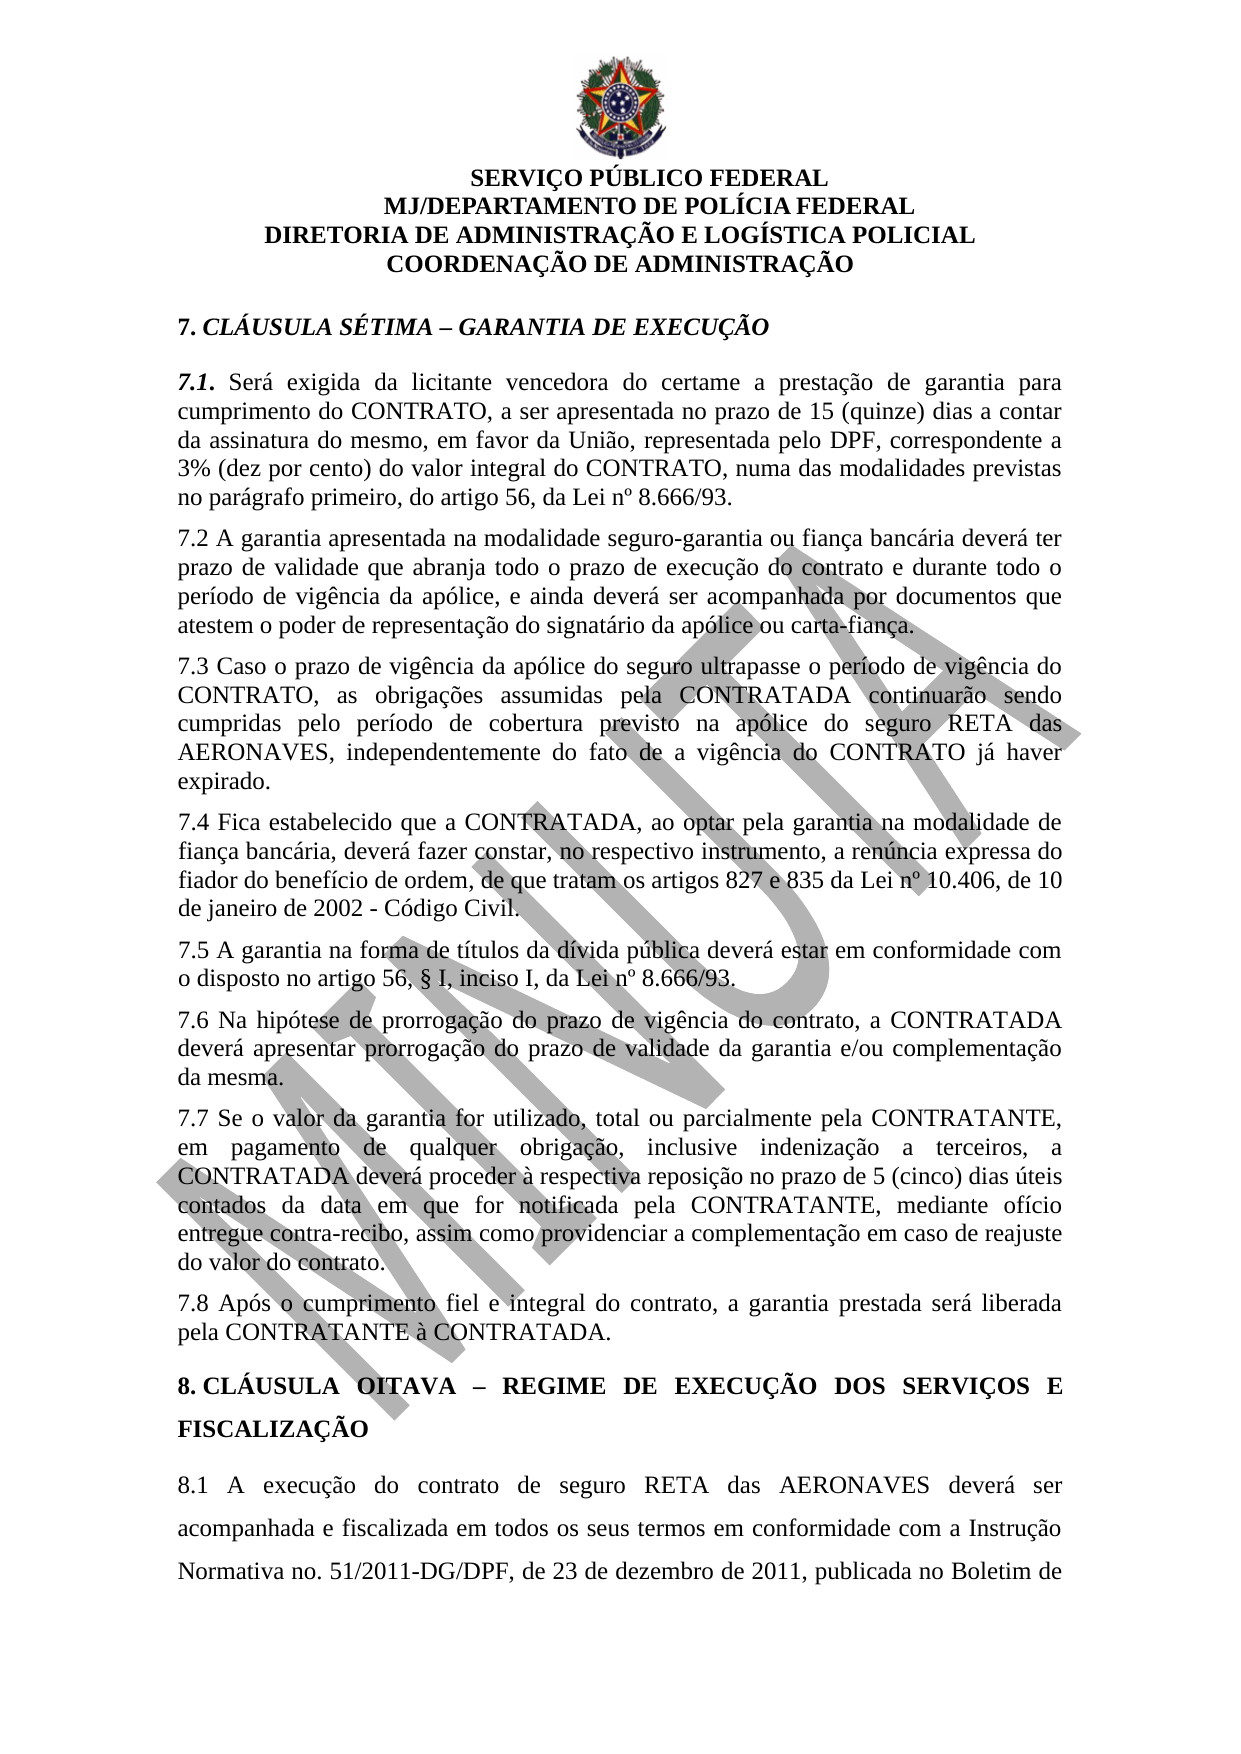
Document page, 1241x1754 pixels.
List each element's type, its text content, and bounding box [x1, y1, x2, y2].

list CLÁUSULA OITAVA – REGIME DE EXECUÇÃO DOS SERVIÇOS E FISCALIZAÇÃO [177, 1371, 1064, 1443]
text 7.2 A garantia apresentada na modalidade seguro-garantia ou fiança bancária deverá ter prazo de validade que abranja todo o prazo de execução do contrato e durante todo o período de vigência da apólice, e ainda deverá ser acompanhada por documentos que atestem o poder de representação do signatário da apólice ou carta-fiança. [177, 523, 1063, 638]
text 7.8 Após o cumprimento fiel e integral do contrato, a garantia prestada será liberada pela CONTRATANTE à CONTRATADA. [177, 1288, 1063, 1346]
text 7.7 Se o valor da garantia for utilizado, total ou parcialmente pela CONTRATANTE, em pagamento de qualquer obrigação, inclusive indenização a terceiros, a CONTRATADA deverá proceder à respectiva reposição no prazo de 5 (cinco) dias úteis contados da data em que for notificada pela CONTRATANTE, mediante ofício entregue contra-recibo, assim como providenciar a complementação em caso de reajuste do valor do contrato. [177, 1103, 1063, 1276]
text 7.3 Caso o prazo de vigência da apólice do seguro ultrapasse o período de vigência do CONTRATO, as obrigações assumidas pela CONTRATADA continuarão sendo cumpridas pelo período de cobertura previsto na apólice do seguro RETA das AERONAVES, independentemente do fato de a vigência do CONTRATO já haver expirado. [177, 651, 1063, 795]
text 7.5 A garantia na forma de títulos da dívida pública deverá estar em conformidade com o disposto no artigo 56, § I, inciso I, da Lei nº 8.666/93. [178, 935, 1063, 992]
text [177, 1470, 1063, 1585]
text 7.6 Na hipótese de prorrogação do prazo de vigência do contrato, a CONTRATADA deverá apresentar prorrogação do prazo de validade da garantia e/ou complementação da mesma. [177, 1005, 1063, 1091]
list CLÁUSULA SÉTIMA – GARANTIA DE EXECUÇÃO [177, 312, 1064, 340]
text 7.4 Fica estabelecido que a CONTRATADA, ao optar pela garantia na modalidade de fiança bancária, deverá fazer constar, no respectivo instrumento, a renúncia expressa do fiador do benefício de ordem, de que tratam os artigos 827 e 835 da Lei nº 10.406, de 10 de janeiro de 2002 - Código Civil. [178, 807, 1063, 922]
text 7.1. Será exigida da licitante vencedora do certame a prestação de garantia para cumprimento do CONTRATO, a ser apresentada no prazo de 15 (quinze) dias a contar da assinatura do mesmo, em favor da União, representada pelo DPF, correspondente a 3% (dez por cento) do valor integral do CONTRATO, numa das modalidades previstas no parágrafo primeiro, do artigo 56, da Lei nº 8.666/93. [177, 367, 1063, 511]
